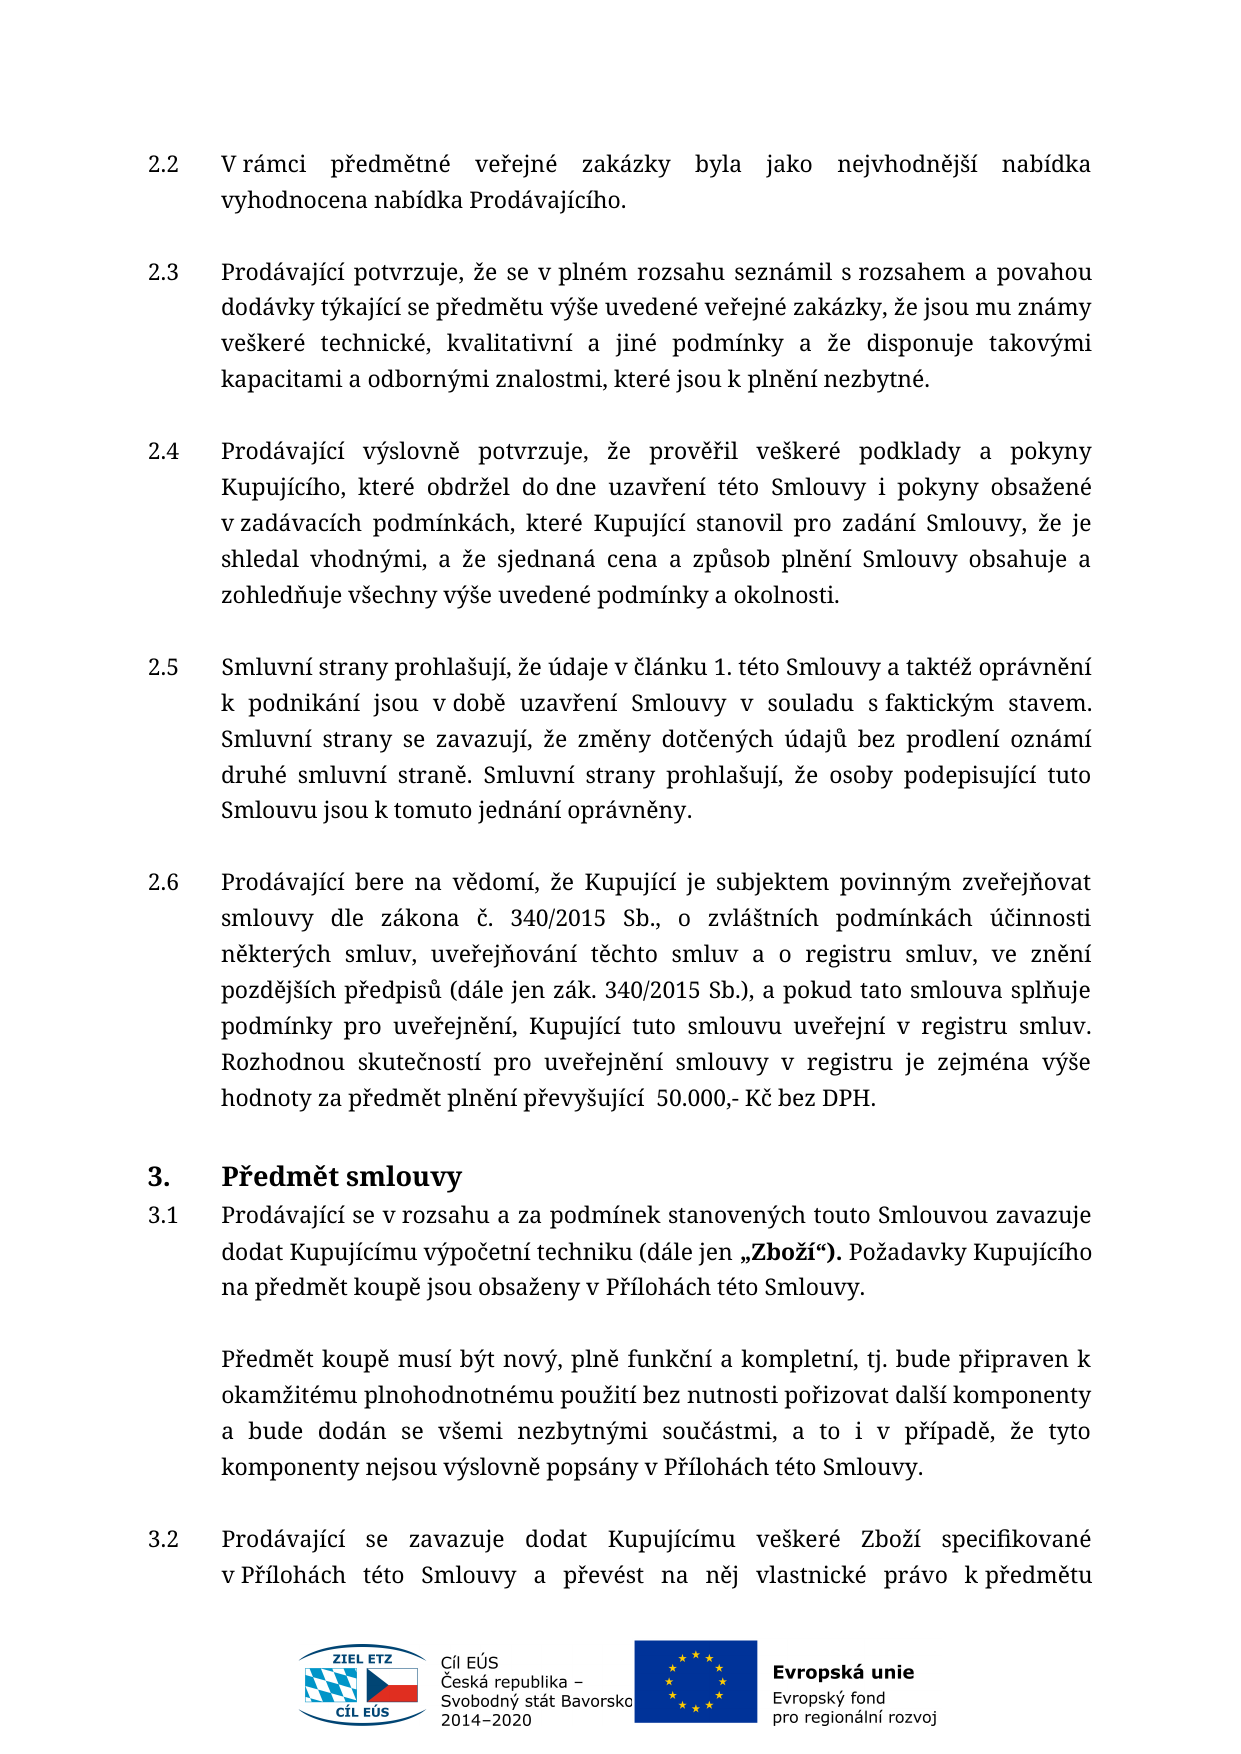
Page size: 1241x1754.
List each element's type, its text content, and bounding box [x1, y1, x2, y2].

text 3.1 Prodávající se v rozsahu a za podmínek stanovených touto Smlouvou zavazuje dodat Kupujícímu výpočetní techniku (dále jen „Zboží“). Požadavky Kupujícího na předmět koupě jsou obsaženy v Přílohách této Smlouvy. [148, 1199, 1093, 1303]
text 2.6 Prodávající bere na vědomí, že Kupující je subjektem povinným zveřejňovat smlouvy dle zákona č. 340/2015 Sb., o zvláštních podmínkách účinnosti některých smluv, uveřejňování těchto smluv a o registru smluv, ve znění pozdějších předpisů (dále jen zák. 340/2015 Sb.), a pokud tato smlouva splňuje podmínky pro uveřejnění, Kupující tuto smlouvu uveřejní v registru smluv. Rozhodnou skutečností pro uveřejnění smlouvy v registru je zejména výše hodnoty za předmět plnění převyšující 50.000,- Kč bez DPH. [148, 866, 1093, 1113]
text 2.3 Prodávající potvrzuje, že se v plném rozsahu seznámil s rozsahem a povahou dodávky týkající se předmětu výše uvedené veřejné zakázky, že jsou mu známy veškeré technické, kvalitativní a jiné podmínky a že disponuje takovými kapacitami a odbornými znalostmi, které jsou k plnění nezbytné. [148, 255, 1093, 394]
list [148, 1523, 1093, 1590]
picture [298, 1638, 942, 1726]
text 2.5 Smluvní strany prohlašují, že údaje v článku 1. této Smlouvy a taktéž oprávnění k podnikání jsou v době uzavření Smlouvy v souladu s faktickým stavem. Smluvní strany se zavazují, že změny dotčených údajů bez prodlení oznámí druhé smluvní straně. Smluvní strany prohlašují, že osoby podepisující tuto Smlouvu jsou k tomuto jednání oprávněny. [148, 651, 1093, 826]
text 2.2 V rámci předmětné veřejné zakázky byla jako nejvhodnější nabídka vyhodnocena nabídka Prodávajícího. [148, 148, 1093, 215]
text Předmět koupě musí být nový, plně funkční a kompletní, tj. bude připraven k okamžitému plnohodnotnému použití bez nutnosti pořizovat další komponenty a bude dodán se všemi nezbytnými součástmi, a to i v případě, že tyto komponenty nejsou výslovně popsány v Přílohách této Smlouvy. [148, 1343, 1093, 1482]
text 2.4 Prodávající výslovně potvrzuje, že prověřil veškeré podklady a pokyny Kupujícího, které obdržel do dne uzavření této Smlouvy i pokyny obsažené v zadávacích podmínkách, které Kupující stanovil pro zadání Smlouvy, že je shledal vhodnými, a že sjednaná cena a způsob plnění Smlouvy obsahuje a zohledňuje všechny výše uvedené podmínky a okolnosti. [148, 435, 1093, 610]
text 3. Předmět smlouvy [148, 1157, 1093, 1194]
